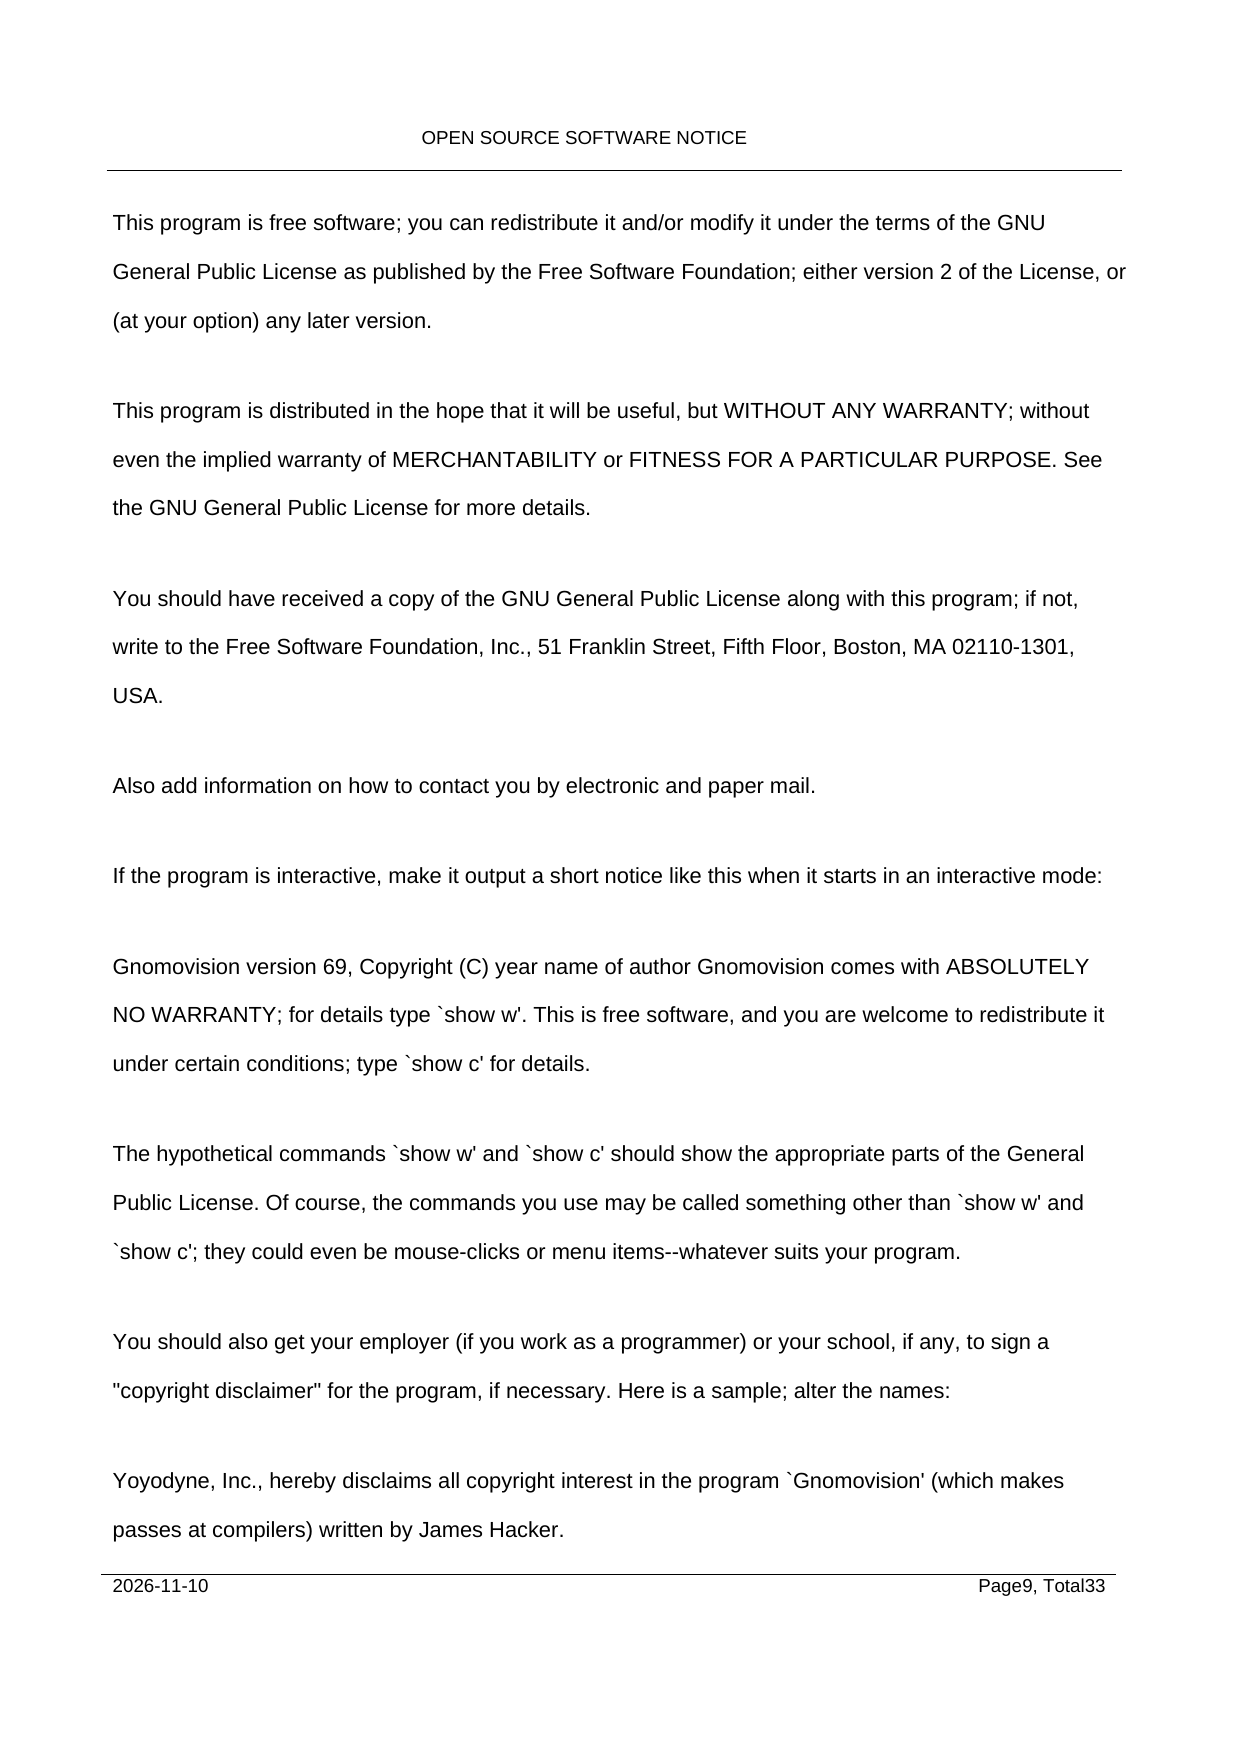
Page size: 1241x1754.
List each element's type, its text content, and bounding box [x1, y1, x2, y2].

text Gnomovision version 69, Copyright (C) year name of author Gnomovision comes with ABSOLUTELY NO WARRANTY; for details type `show w'. This is free software, and you are welcome to redistribute it under certain conditions; type `show c' for details. [112, 950, 1128, 1080]
text Also add information on how to contact you by electronic and paper mail. [112, 769, 1128, 802]
text You should have received a copy of the GNU General Public License along with this program; if not, write to the Free Software Foundation, Inc., 51 Franklin Street, Fifth Floor, Boston, MA 02110-1301, USA. [112, 582, 1128, 712]
text The hypothetical commands `show w' and `show c' should show the appropriate parts of the General Public License. Of course, the commands you use may be called something other than `show w' and `show c'; they could even be mouse-clicks or menu items--whatever suits your program. [112, 1138, 1128, 1268]
text Yoyodyne, Inc., hereby disclaims all copyright interest in the program `Gnomovision' (which makes passes at compilers) written by James Hacker. [112, 1464, 1128, 1546]
text This program is free software; you can redistribute it and/or modify it under the terms of the GNU General Public License as published by the Free Software Foundation; either version 2 of the License, or (at your option) any later version. [112, 206, 1128, 336]
text This program is distributed in the hope that it will be useful, but WITHOUT ANY WARRANTY; without even the implied warranty of MERCHANTABILITY or FITNESS FOR A PARTICULAR PURPOSE. See the GNU General Public License for more details. [112, 394, 1128, 524]
text If the program is interactive, make it output a short notice like this when it starts in an interactive mode: [112, 860, 1128, 892]
text You should also get your employer (if you work as a programmer) or your school, if any, to sign a "copyright disclaimer" for the program, if necessary. Here is a sample; alter the names: [112, 1325, 1128, 1407]
